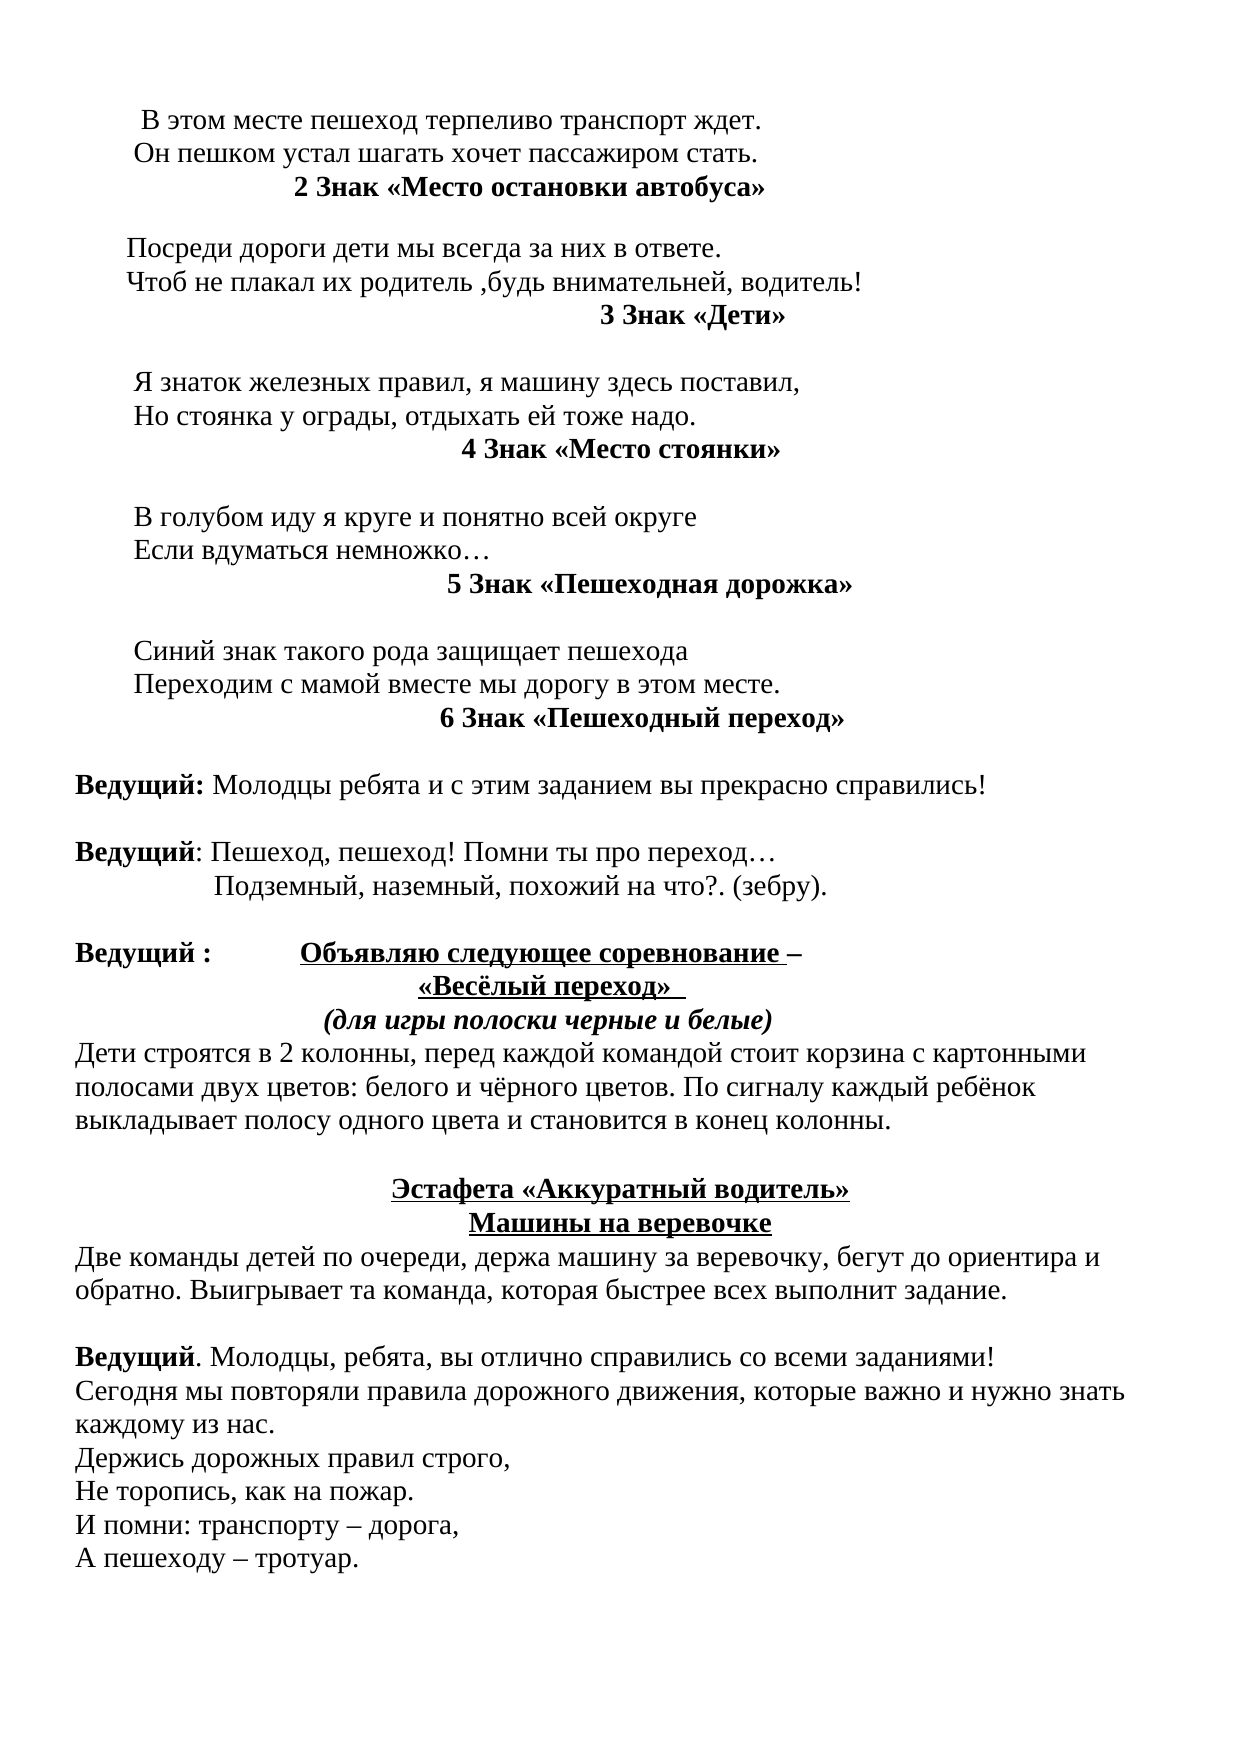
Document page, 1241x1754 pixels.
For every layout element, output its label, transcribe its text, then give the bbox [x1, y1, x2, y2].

text Ведущий: Пешеход, пешеход! Помни ты про переход… [75, 834, 1165, 868]
text И помни: транспорту – дорога, [75, 1507, 1165, 1541]
text Переходим с мамой вместе мы дорогу в этом месте. [75, 666, 1165, 700]
text Но стоянка у ограды, отдыхать ей тоже надо. [75, 398, 1165, 432]
text «Весёлый переход» [75, 968, 1165, 1002]
text Дети строятся в 2 колонны, перед каждой командой стоит корзина с картонными полосами двух цветов: белого и чёрного цветов. По сигналу каждый ребёнок выкладывает полосу одного цвета и становится в конец колонны. [75, 1035, 1165, 1136]
text Не торопись, как на пожар. [75, 1473, 1165, 1507]
text Если вдуматься немножко… [75, 532, 1165, 566]
text А пешеходу – тротуар. [75, 1541, 1165, 1574]
text В голубом иду я круге и понятно всей округе [75, 499, 1165, 532]
text Держись дорожных правил строго, [75, 1440, 1165, 1473]
text Ведущий. Молодцы, ребята, вы отлично справились со всеми заданиями! [75, 1339, 1165, 1373]
text Ведущий : Объявляю следующее соревнование – [75, 935, 1165, 968]
text 6 Знак «Пешеходный переход» [75, 700, 1165, 733]
text Две команды детей по очереди, держа машину за веревочку, бегут до ориентира и обратно. Выигрывает та команда, которая быстрее всех выполнит задание. [75, 1239, 1165, 1306]
text 2 Знак «Место остановки автобуса» [75, 169, 1165, 202]
text Синий знак такого рода защищает пешехода [75, 633, 1165, 666]
text Я знаток железных правил, я машину здесь поставил, [75, 364, 1165, 398]
text Чтоб не плакал их родитель ,будь внимательней, водитель! [75, 264, 1165, 297]
text 5 Знак «Пешеходная дорожка» [75, 566, 1165, 599]
text Сегодня мы повторяли правила дорожного движения, которые важно и нужно знать каждому из нас. [75, 1373, 1165, 1440]
text Он пешком устал шагать хочет пассажиром стать. [75, 135, 1165, 169]
text В этом месте пешеход терпеливо транспорт ждет. [75, 102, 1165, 135]
text (для игры полоски черные и белые) [75, 1002, 1165, 1035]
text Подземный, наземный, похожий на что?. (зебру). [75, 868, 1165, 901]
text 4 Знак «Место стоянки» [75, 432, 1165, 465]
text 3 Знак «Дети» [75, 297, 1165, 331]
text Эстафета «Аккуратный водитель» [75, 1172, 1165, 1205]
text Ведущий: Молодцы ребята и с этим заданием вы прекрасно справились! [75, 767, 1165, 801]
text Посреди дороги дети мы всегда за них в ответе. [75, 230, 1165, 264]
text Машины на веревочке [75, 1205, 1165, 1239]
